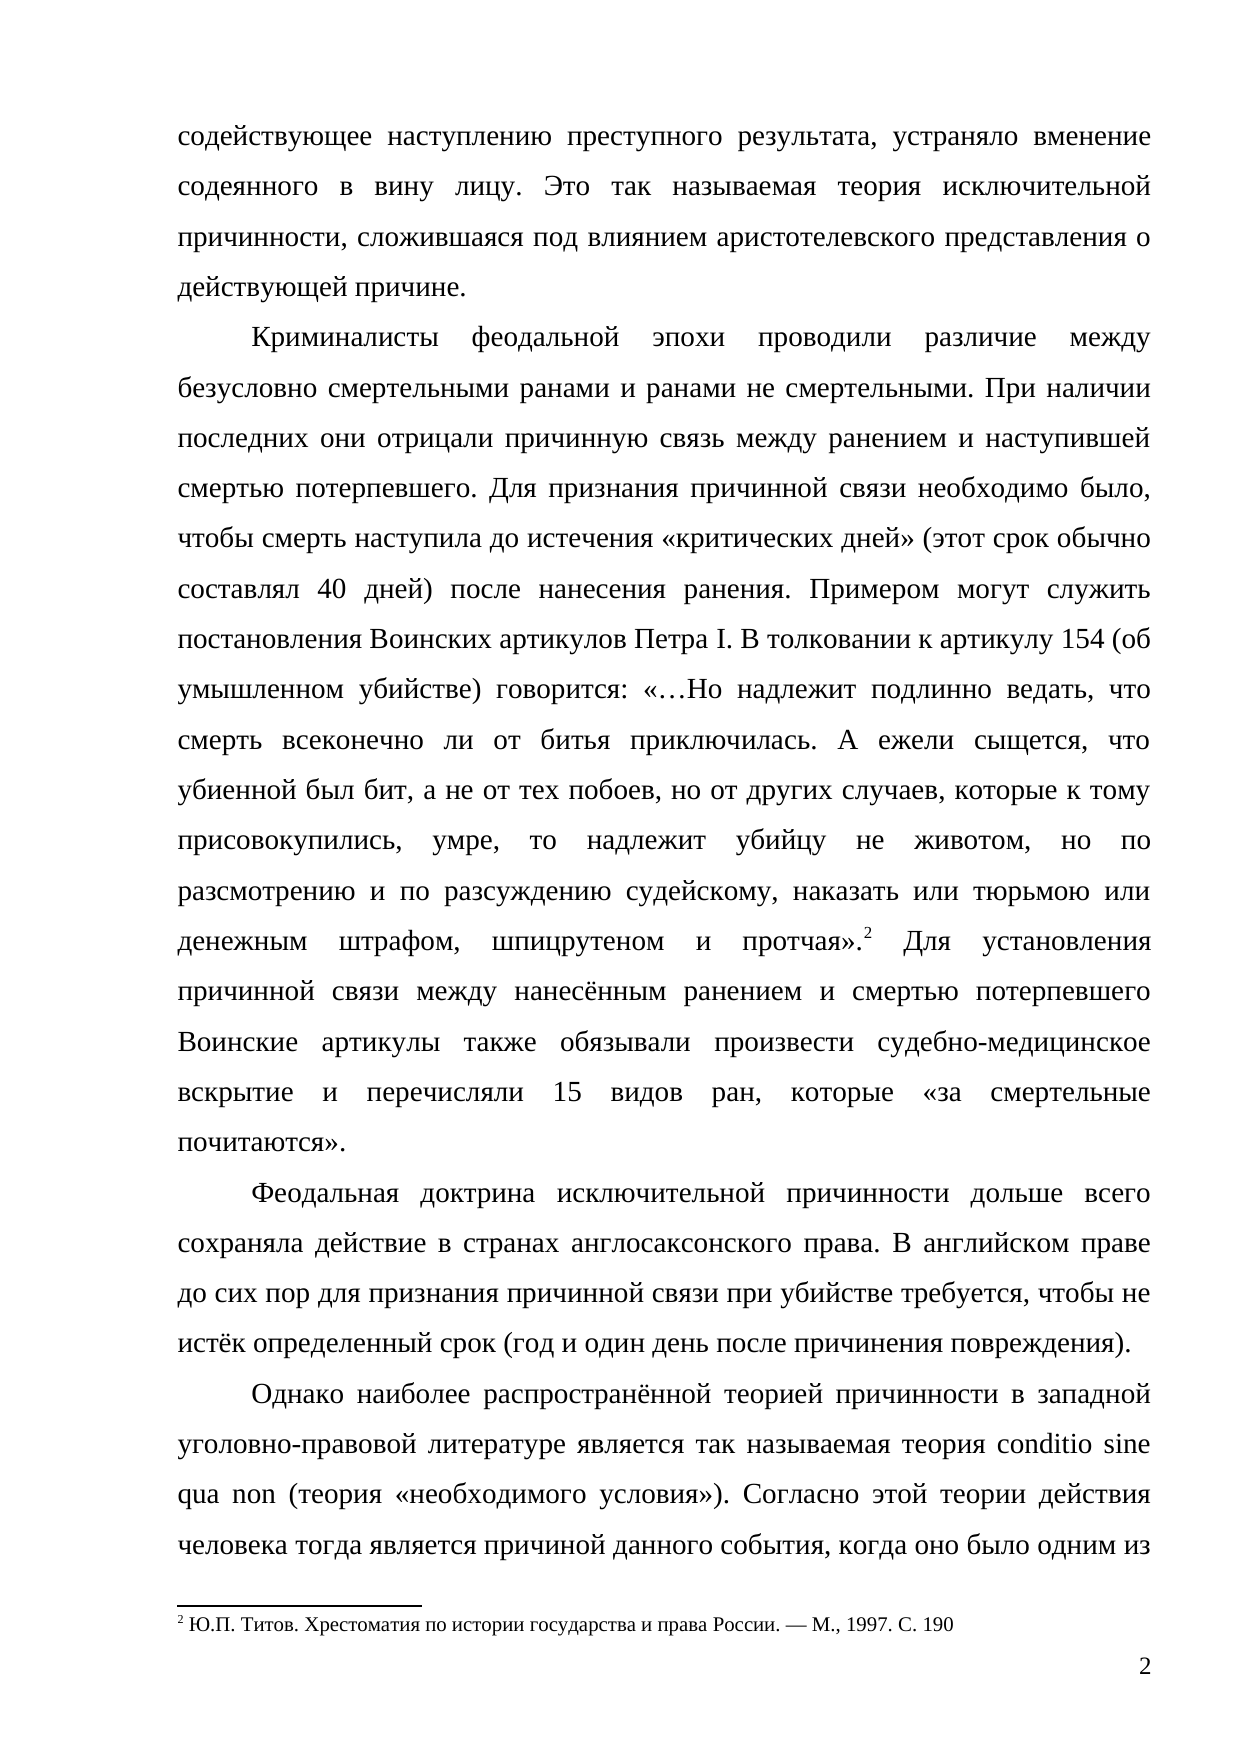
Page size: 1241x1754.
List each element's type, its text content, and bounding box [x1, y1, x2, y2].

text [177, 118, 1152, 303]
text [177, 1376, 1152, 1560]
text Криминалисты феодальной эпохи проводили различие между безусловно смертельными ранами и ранами не смертельными. При наличии последних они отрицали причинную связь между ранением и наступившей смертью потерпевшего. Для признания причинной связи необходимо было, чтобы смерть наступила до истечения «критических дней» (этот срок обычно составлял 40 дней) после нанесения ранения. Примером могут служить постановления Воинских артикулов Петра I. В толковании к артикулу 154 (об умышленном убийстве) говорится: «…Но надлежит подлинно ведать, что смерть всеконечно ли от битья приключилась. А ежели сыщется, что убиенной был бит, а не от тех побоев, но от других случаев, которые к тому присовокупились, умре, то надлежит убийцу не животом, но по разсмотрению и по разсуждению судейскому, наказать или тюрьмою или денежным штрафом, шпицрутеном и протчая». Для установления причинной связи между нанесённым ранением и смертью потерпевшего Воинские артикулы также обязывали произвести судебно-медицинское вскрытие и перечисляли 15 видов ран, которые «за смертельные почитаются». [177, 319, 1152, 1158]
text Феодальная доктрина исключительной причинности дольше всего сохраняла действие в странах англосаксонского права. В английском праве до сих пор для признания причинной связи при убийстве требуется, чтобы не истёк определенный срок (год и один день после причинения повреждения). [177, 1175, 1152, 1359]
